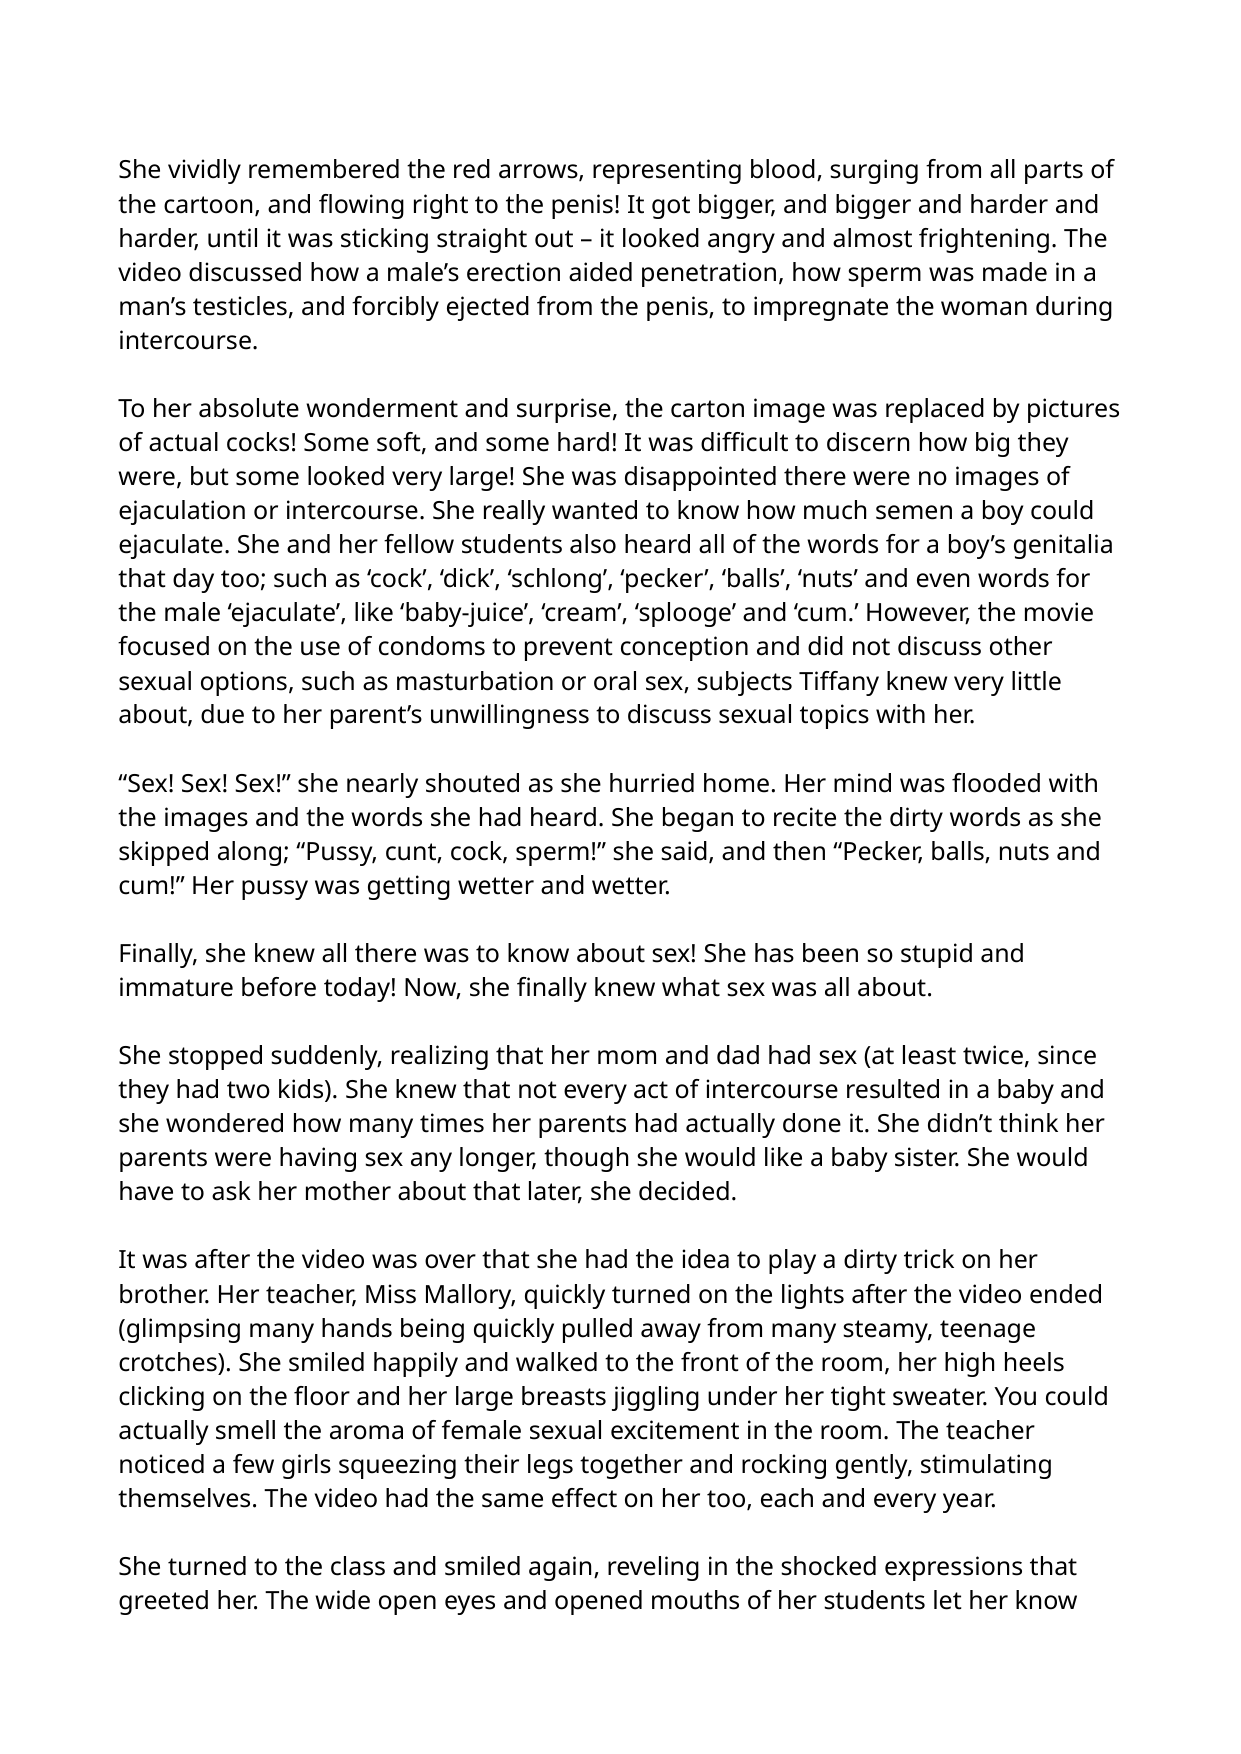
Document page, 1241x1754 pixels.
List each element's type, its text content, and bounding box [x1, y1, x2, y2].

text Finally, she knew all there was to know about sex! She has been so stupid and immature before today! Now, she finally knew what sex was all about. [118, 936, 1122, 1004]
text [118, 1549, 1122, 1617]
text She stopped suddenly, realizing that her mom and dad had sex (at least twice, since they had two kids). She knew that not every act of intercourse resulted in a baby and she wondered how many times her parents had actually done it. She didn’t think her parents were having sex any longer, though she would like a baby sister. She would have to ask her mother about that later, she decided. [118, 1038, 1122, 1208]
text “Sex! Sex! Sex!” she nearly shouted as she hurried home. Her mind was flooded with the images and the words she had heard. She began to recite the dirty words as she skipped along; “Pussy, cunt, cock, sperm!” she said, and then “Pecker, balls, nuts and cum!” Her pussy was getting wetter and wetter. [118, 765, 1122, 902]
text It was after the video was over that she had the idea to play a dirty trick on her brother. Her teacher, Miss Mallory, quickly turned on the lights after the video ended (glimpsing many hands being quickly pulled away from many steamy, teenage crotches). She smiled happily and walked to the front of the room, her high heels clicking on the floor and her large breasts jiggling under her tight sweater. You could actually smell the aroma of female sexual excitement in the room. The teacher noticed a few girls squeezing their legs together and rocking gently, stimulating themselves. The video had the same effect on her too, each and every year. [118, 1242, 1122, 1515]
text To her absolute wonderment and surprise, the carton image was replaced by pictures of actual cocks! Some soft, and some hard! It was difficult to discern how big they were, but some looked very large! She was disappointed there were no images of ejaculation or intercourse. She really wanted to know how much semen a boy could ejaculate. She and her fellow students also heard all of the words for a boy’s genitalia that day too; such as ‘cock’, ‘dick’, ‘schlong’, ‘pecker’, ‘balls’, ‘nuts’ and even words for the male ‘ejaculate’, like ‘baby-juice’, ‘cream’, ‘splooge’ and ‘cum.’ However, the movie focused on the use of condoms to prevent conception and did not discuss other sexual options, such as masturbation or oral sex, subjects Tiffany knew very little about, due to her parent’s unwillingness to discuss sexual topics with her. [118, 391, 1122, 731]
text She vividly remembered the red arrows, representing blood, surging from all parts of the cartoon, and flowing right to the penis! It got bigger, and bigger and harder and harder, until it was sticking straight out – it looked angry and almost frightening. The video discussed how a male’s erection aided penetration, how sperm was made in a man’s testicles, and forcibly ejected from the penis, to impregnate the woman during intercourse. [118, 152, 1122, 357]
